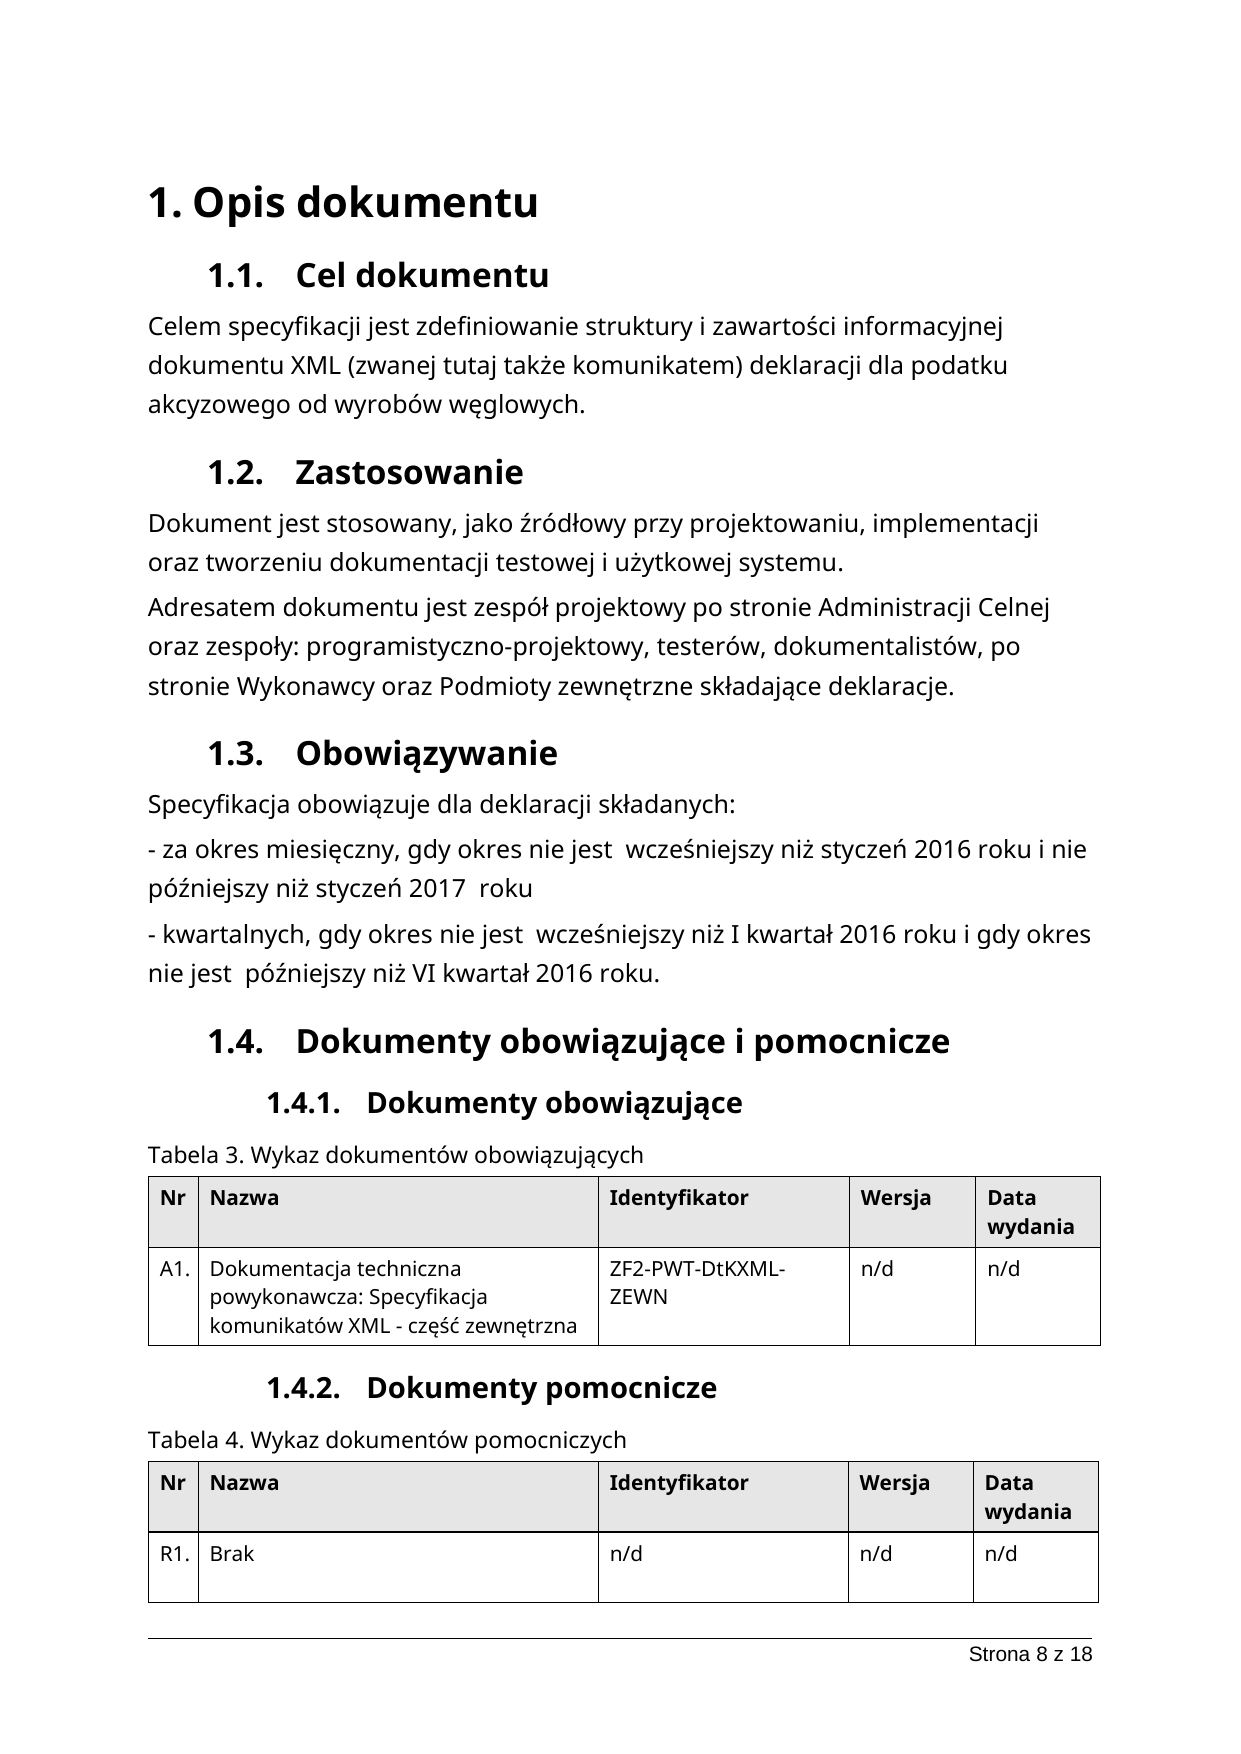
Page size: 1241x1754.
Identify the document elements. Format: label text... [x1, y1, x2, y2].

table_cell [149, 1248, 198, 1345]
table_header Nazwa [199, 1177, 598, 1247]
subtitle Zastosowanie [207, 451, 1092, 493]
table_header Wersja [850, 1177, 975, 1247]
subtitle Opis dokumentu [148, 173, 1092, 229]
table_cell n/d [849, 1533, 973, 1602]
subtitle Dokumenty obowiązujące i pomocnicze [207, 1020, 1092, 1062]
table_cell Dokumentacja techniczna powykonawcza: Specyfikacja komunikatów XML - część zewnętrzna [199, 1248, 598, 1345]
table_header Wersja [849, 1462, 973, 1531]
text - kwartalnych, gdy okres nie jest wcześniejszy niż I kwartał 2016 roku i gdy okres nie jest późniejszy niż VI kwartał 2016 roku. [148, 917, 1092, 990]
text Dokument jest stosowany, jako źródłowy przy projektowaniu, implementacji oraz tworzeniu dokumentacji testowej i użytkowej systemu. [148, 505, 1092, 578]
table_header Identyfikator [599, 1462, 848, 1531]
table_cell n/d [599, 1533, 848, 1602]
table_header Nr [149, 1177, 198, 1247]
text Adresatem dokumentu jest zespół projektowy po stronie Administracji Celnej oraz zespoły: programistyczno-projektowy, testerów, dokumentalistów, po stronie Wykonawcy oraz Podmioty zewnętrzne składające deklaracje. [148, 590, 1092, 702]
subtitle Obowiązywanie [207, 732, 1092, 774]
table_cell n/d [974, 1533, 1098, 1602]
subtitle Dokumenty pomocnicze [266, 1371, 1092, 1405]
text - za okres miesięczny, gdy okres nie jest wcześniejszy niż styczeń 2016 roku i nie późniejszy niż styczeń 2017 roku [148, 832, 1092, 905]
subtitle Cel dokumentu [207, 254, 1092, 296]
table_cell ZF2-PWT-DtKXML-ZEWN [599, 1248, 849, 1345]
table_cell [149, 1533, 198, 1602]
table_header Data wydania [974, 1462, 1098, 1531]
table_header Nr [149, 1462, 198, 1531]
table_header Nazwa [199, 1462, 598, 1531]
table_header Data wydania [976, 1177, 1100, 1247]
table_header Identyfikator [599, 1177, 849, 1247]
subtitle Dokumenty obowiązujące [266, 1087, 1092, 1120]
table_cell n/d [850, 1248, 975, 1345]
table_cell n/d [976, 1248, 1100, 1345]
text Specyfikacja obowiązuje dla deklaracji składanych: [148, 787, 1092, 821]
table_cell Brak [199, 1533, 598, 1602]
text Celem specyfikacji jest zdefiniowanie struktury i zawartości informacyjnej dokumentu XML (zwanej tutaj także komunikatem) deklaracji dla podatku akcyzowego od wyrobów węglowych. [148, 309, 1092, 421]
